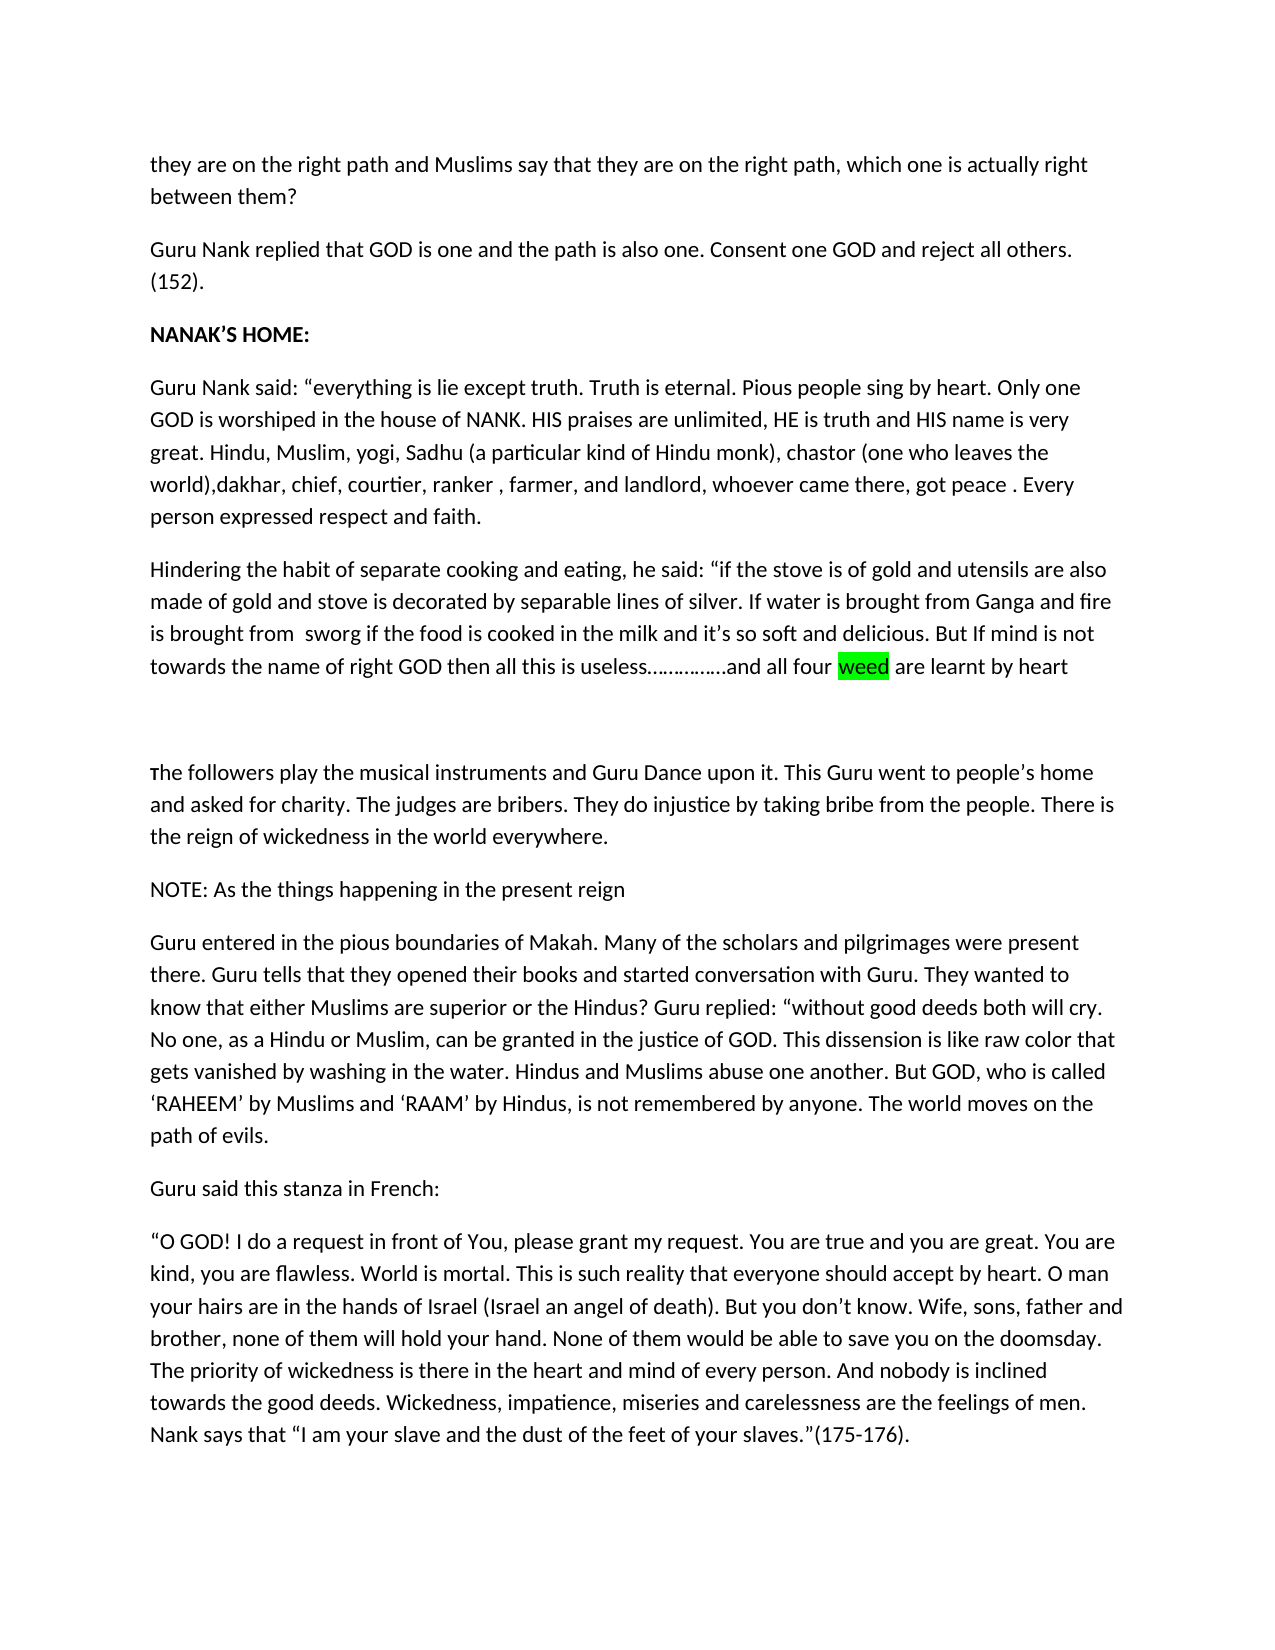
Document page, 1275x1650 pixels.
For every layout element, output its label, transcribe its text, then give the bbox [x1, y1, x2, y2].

text “O GOD! I do a request in front of You, please grant my request. You are true and you are great. You are kind, you are flawless. World is mortal. This is such reality that everyone should accept by heart. O man your hairs are in the hands of Israel (Israel an angel of death). But you don’t know. Wife, sons, father and brother, none of them will hold your hand. None of them would be able to save you on the doomsday. The priority of wickedness is there in the heart and mind of every person. And nobody is inclined towards the good deeds. Wickedness, impatience, miseries and carelessness are the feelings of men. Nank says that “I am your slave and the dust of the feet of your slaves.”(175-176). [150, 1227, 1125, 1448]
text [150, 150, 1125, 210]
text Guru Nank said: “everything is lie except truth. Truth is eternal. Pious people sing by heart. Only one GOD is worshiped in the house of NANK. HIS praises are unlimited, HE is truth and HIS name is very great. Hindu, Muslim, yogi, Sadhu (a particular kind of Hindu monk), chastor (one who leaves the world),dakhar, chief, courtier, ranker , farmer, and landlord, whoever came there, got peace . Every person expressed respect and faith. [150, 373, 1125, 530]
text Guru said this stanza in French: [150, 1174, 1125, 1202]
text the followers play the musical instruments and Guru Dance upon it. This Guru went to people’s home and asked for charity. The judges are bribers. They do injustice by taking bribe from the people. There is the reign of wickedness in the world everywhere. [150, 758, 1125, 850]
text Guru Nank replied that GOD is one and the path is also one. Consent one GOD and reject all others. (152). [150, 235, 1125, 295]
text NANAK’S HOME: [150, 320, 1125, 348]
text Hindering the habit of separate cooking and eating, he said: “if the stove is of gold and utensils are also made of gold and stove is decorated by separable lines of silver. If water is brought from Ganga and fire is brought from sworg if the food is cooked in the milk and it’s so soft and delicious. But If mind is not towards the name of right GOD then all this is useless……………and all four weed are learnt by heart [150, 555, 1125, 680]
text Guru entered in the pious boundaries of Makah. Many of the scholars and pilgrimages were present there. Guru tells that they opened their books and started conversation with Guru. They wanted to know that either Muslims are superior or the Hindus? Guru replied: “without good deeds both will cry. No one, as a Hindu or Muslim, can be granted in the justice of GOD. This dissension is like raw color that gets vanished by washing in the water. Hindus and Muslims abuse one another. But GOD, who is called ‘RAHEEM’ by Muslims and ‘RAAM’ by Hindus, is not remembered by anyone. The world moves on the path of evils. [150, 928, 1125, 1149]
text NOTE: As the things happening in the present reign [150, 875, 1125, 903]
